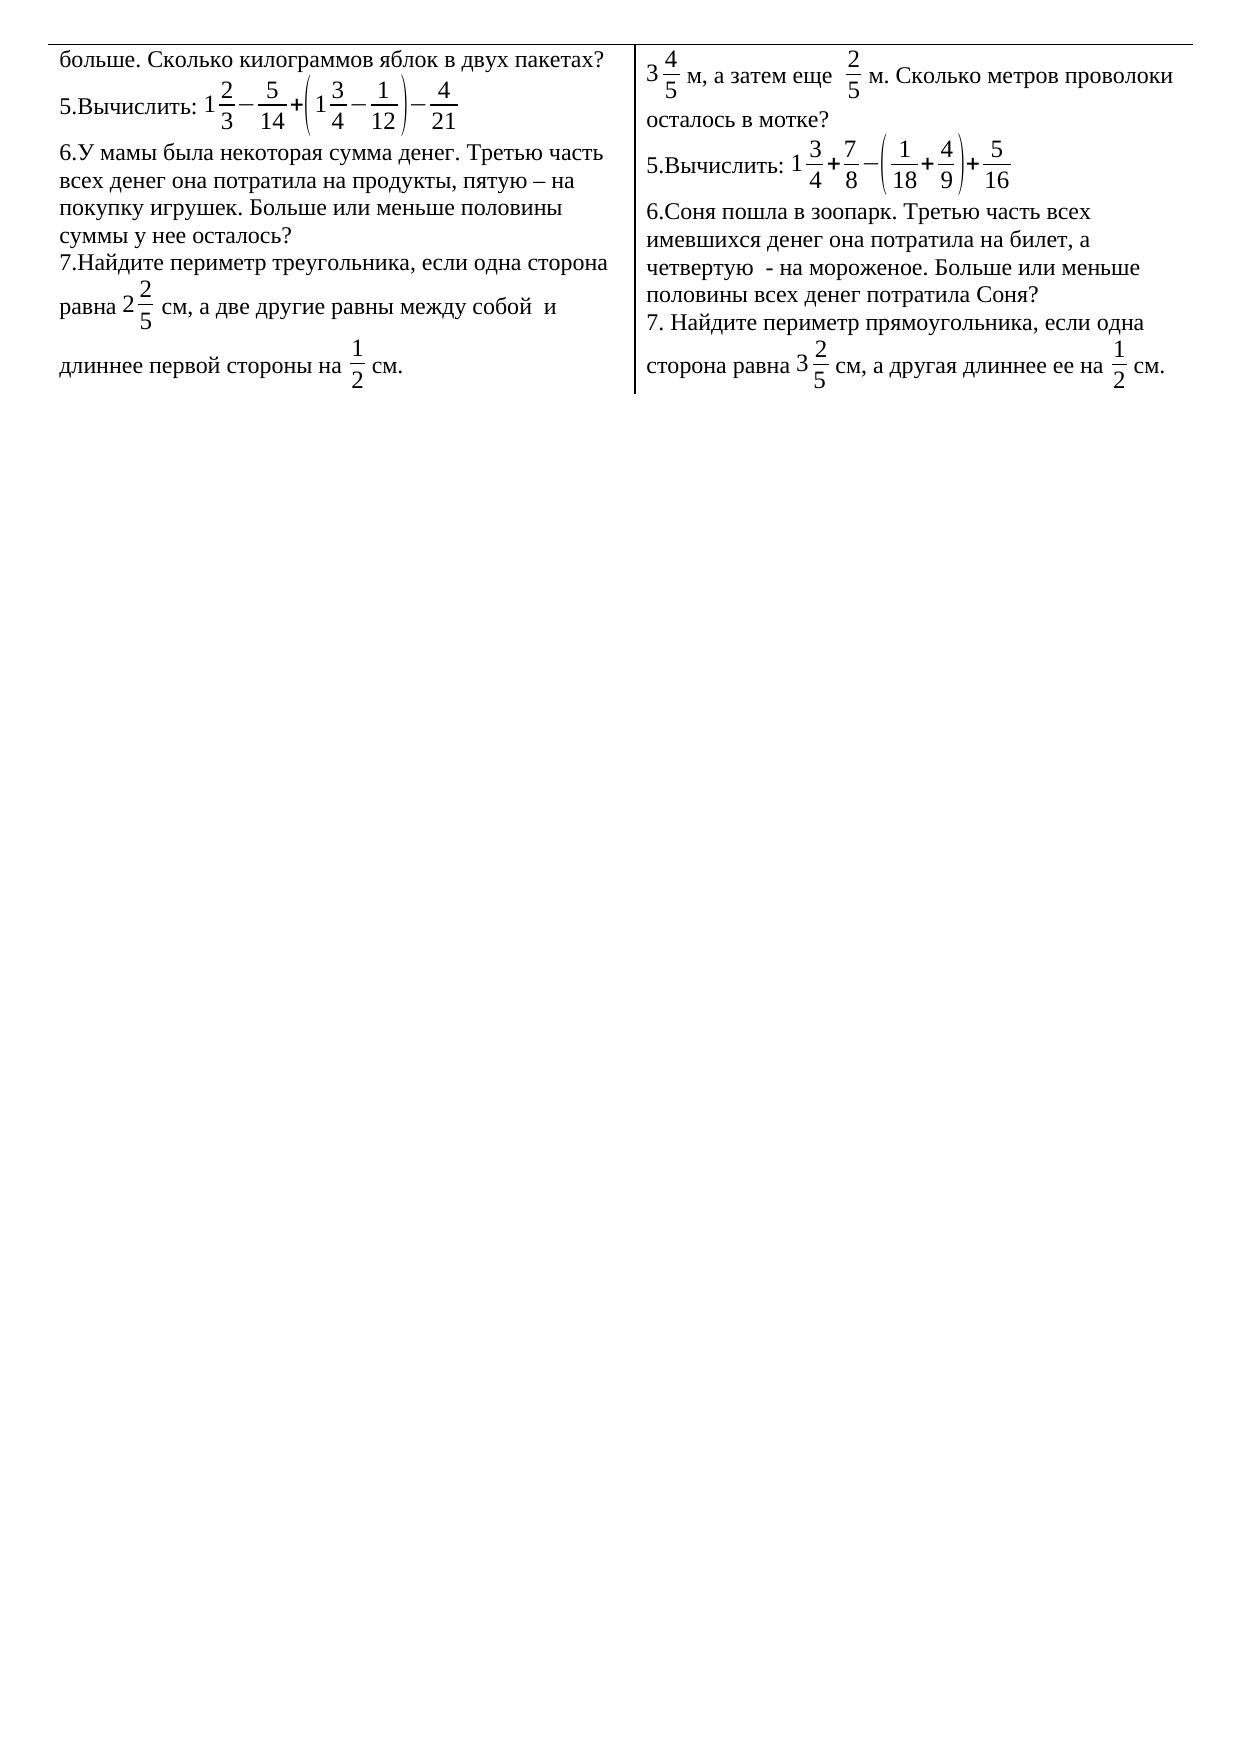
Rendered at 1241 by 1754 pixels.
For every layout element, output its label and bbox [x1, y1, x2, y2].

table_cell [636, 45, 1192, 394]
table_cell [48, 45, 634, 394]
